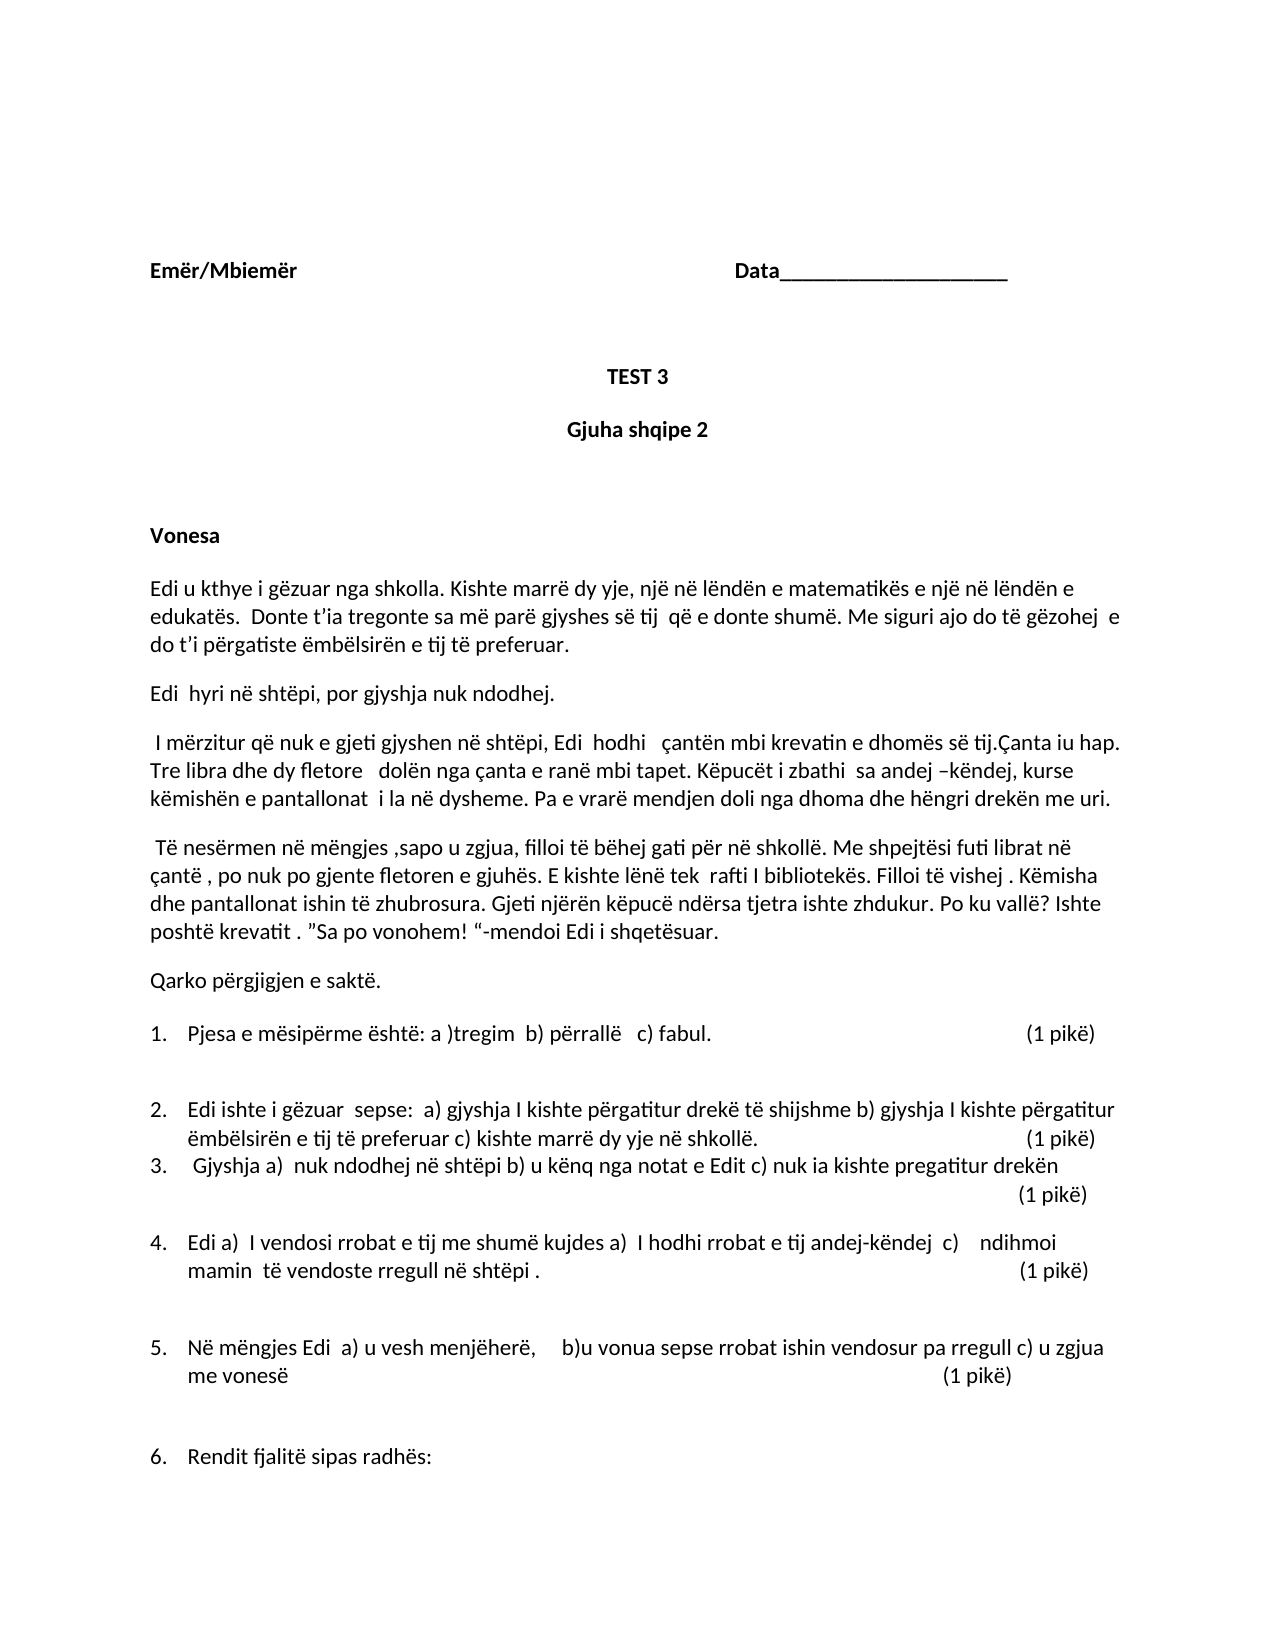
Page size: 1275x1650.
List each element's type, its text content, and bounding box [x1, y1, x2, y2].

text I mërzitur që nuk e gjeti gjyshen në shtëpi, Edi hodhi çantën mbi krevatin e dhomës së tij.Çanta iu hap. Tre libra dhe dy fletore dolën nga çanta e ranë mbi tapet. Këpucët i zbathi sa andej –këndej, kurse këmishën e pantallonat i la në dysheme. Pa e vrarë mendjen doli nga dhoma dhe hëngri drekën me uri. [150, 728, 1125, 812]
text Edi hyri në shtëpi, por gjyshja nuk ndodhej. [150, 679, 1125, 707]
text Emër/Mbiemër Data____________________ [150, 256, 1125, 284]
list Rendit fjalitë sipas radhës: [150, 1442, 1125, 1471]
text Qarko përgjigjen e saktë. [150, 966, 1125, 994]
text TEST 3 [150, 362, 1125, 390]
text Edi u kthye i gëzuar nga shkolla. Kishte marrë dy yje, një në lëndën e matematikës e një në lëndën e edukatës. Donte t’ia tregonte sa më parë gjyshes së tij që e donte shumë. Me siguri ajo do të gëzohej e do t’i përgatiste ëmbëlsirën e tij të preferuar. [150, 574, 1125, 658]
list Pjesa e mësipërme është: a )tregim b) përrallë c) fabul. (1 pikë) [150, 1019, 1125, 1047]
list (1 pikë) [225, 1180, 1125, 1208]
list Edi a) I vendosi rrobat e tij me shumë kujdes a) I hodhi rrobat e tij andej-këndej c) ndihmoi mamin të vendoste rregull në shtëpi . (1 pikë) [150, 1228, 1125, 1284]
list Gjyshja a) nuk ndodhej në shtëpi b) u kënq nga notat e Edit c) nuk ia kishte pregatitur drekën [150, 1152, 1125, 1180]
text Gjuha shqipe 2 [150, 415, 1125, 443]
list Në mëngjes Edi a) u vesh menjëherë, b)u vonua sepse rrobat ishin vendosur pa rregull c) u zgjua me vonesë (1 pikë) [150, 1333, 1125, 1389]
text Të nesërmen në mëngjes ,sapo u zgjua, filloi të bëhej gati për në shkollë. Me shpejtësi futi librat në çantë , po nuk po gjente fletoren e gjuhës. E kishte lënë tek rafti I bibliotekës. Filloi të vishej . Këmisha dhe pantallonat ishin të zhubrosura. Gjeti njërën këpucë ndërsa tjetra ishte zhdukur. Po ku vallë? Ishte poshtë krevatit . ”Sa po vonohem! “-mendoi Edi i shqetësuar. [150, 833, 1125, 945]
text Vonesa [150, 521, 1125, 549]
list Edi ishte i gëzuar sepse: a) gjyshja I kishte përgatitur drekë të shijshme b) gjyshja I kishte përgatitur ëmbëlsirën e tij të preferuar c) kishte marrë dy yje në shkollë. (1 pikë) [150, 1096, 1125, 1152]
